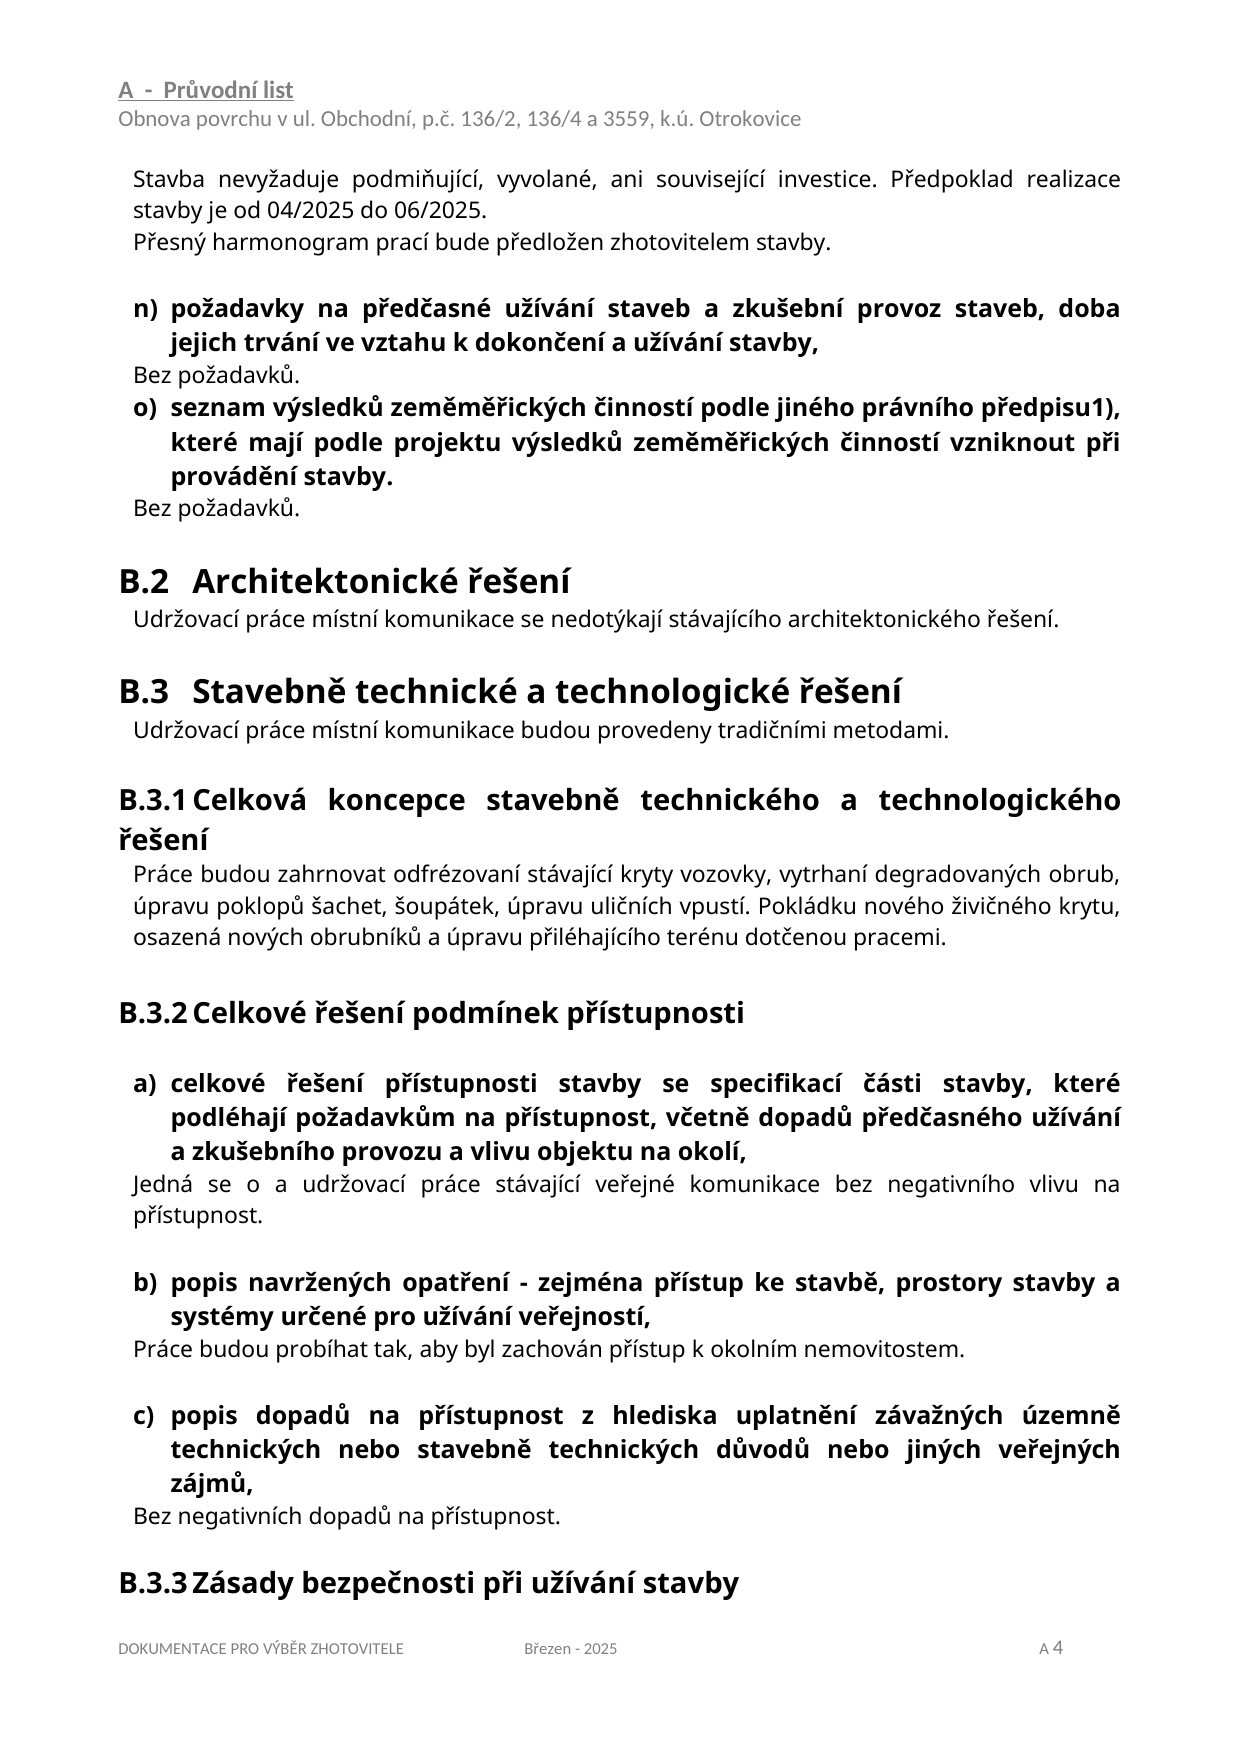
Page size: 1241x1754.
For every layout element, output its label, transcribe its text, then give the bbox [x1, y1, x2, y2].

list celkové řešení přístupnosti stavby se specifikací části stavby, které podléhají požadavkům na přístupnost, včetně dopadů předčasného užívání a zkušebního provozu a vlivu objektu na okolí, [133, 1066, 1122, 1168]
list požadavky na předčasné užívání staveb a zkušební provoz staveb, doba jejich trvání ve vztahu k dokončení a užívání stavby, [133, 291, 1122, 359]
text B.3 Stavebně technické a technologické řešení [118, 668, 1122, 714]
text Bez negativních dopadů na přístupnost. [133, 1500, 1122, 1531]
text B.3.1 Celková koncepce stavebně technického a technologického řešení [118, 779, 1122, 858]
text Jedná se o a udržovací práce stávající veřejné komunikace bez negativního vlivu na přístupnost. [133, 1168, 1122, 1230]
text Bez požadavků. [133, 359, 1122, 390]
text Bez požadavků. [133, 492, 1122, 523]
text Stavba nevyžaduje podmiňující, vyvolané, ani související investice. Předpoklad realizace stavby je od 04/2025 do 06/2025. [133, 163, 1122, 225]
text Udržovací práce místní komunikace budou provedeny tradičními metodami. [133, 714, 1122, 745]
list popis navržených opatření - zejména přístup ke stavbě, prostory stavby a systémy určené pro užívání veřejností, [133, 1264, 1122, 1332]
text Práce budou zahrnovat odfrézovaní stávající kryty vozovky, vytrhaní degradovaných obrub, úpravu poklopů šachet, šoupátek, úpravu uličních vpustí. Pokládku nového živičného krytu, osazená nových obrubníků a úpravu přiléhajícího terénu dotčenou pracemi. [133, 858, 1122, 952]
list seznam výsledků zeměměřických činností podle jiného právního předpisu1), které mají podle projektu výsledků zeměměřických činností vzniknout při provádění stavby. [133, 390, 1122, 492]
text B.2 Architektonické řešení [118, 558, 1122, 603]
text B.3.3 Zásady bezpečnosti při užívání stavby [118, 1562, 1122, 1602]
text Udržovací práce místní komunikace se nedotýkají stávajícího architektonického řešení. [133, 603, 1122, 634]
list popis dopadů na přístupnost z hlediska uplatnění závažných územně technických nebo stavebně technických důvodů nebo jiných veřejných zájmů, [133, 1398, 1122, 1500]
text Přesný harmonogram prací bude předložen zhotovitelem stavby. [133, 225, 1122, 257]
text Práce budou probíhat tak, aby byl zachován přístup k okolním nemovitostem. [133, 1332, 1122, 1364]
text B.3.2 Celkové řešení podmínek přístupnosti [118, 992, 1122, 1032]
